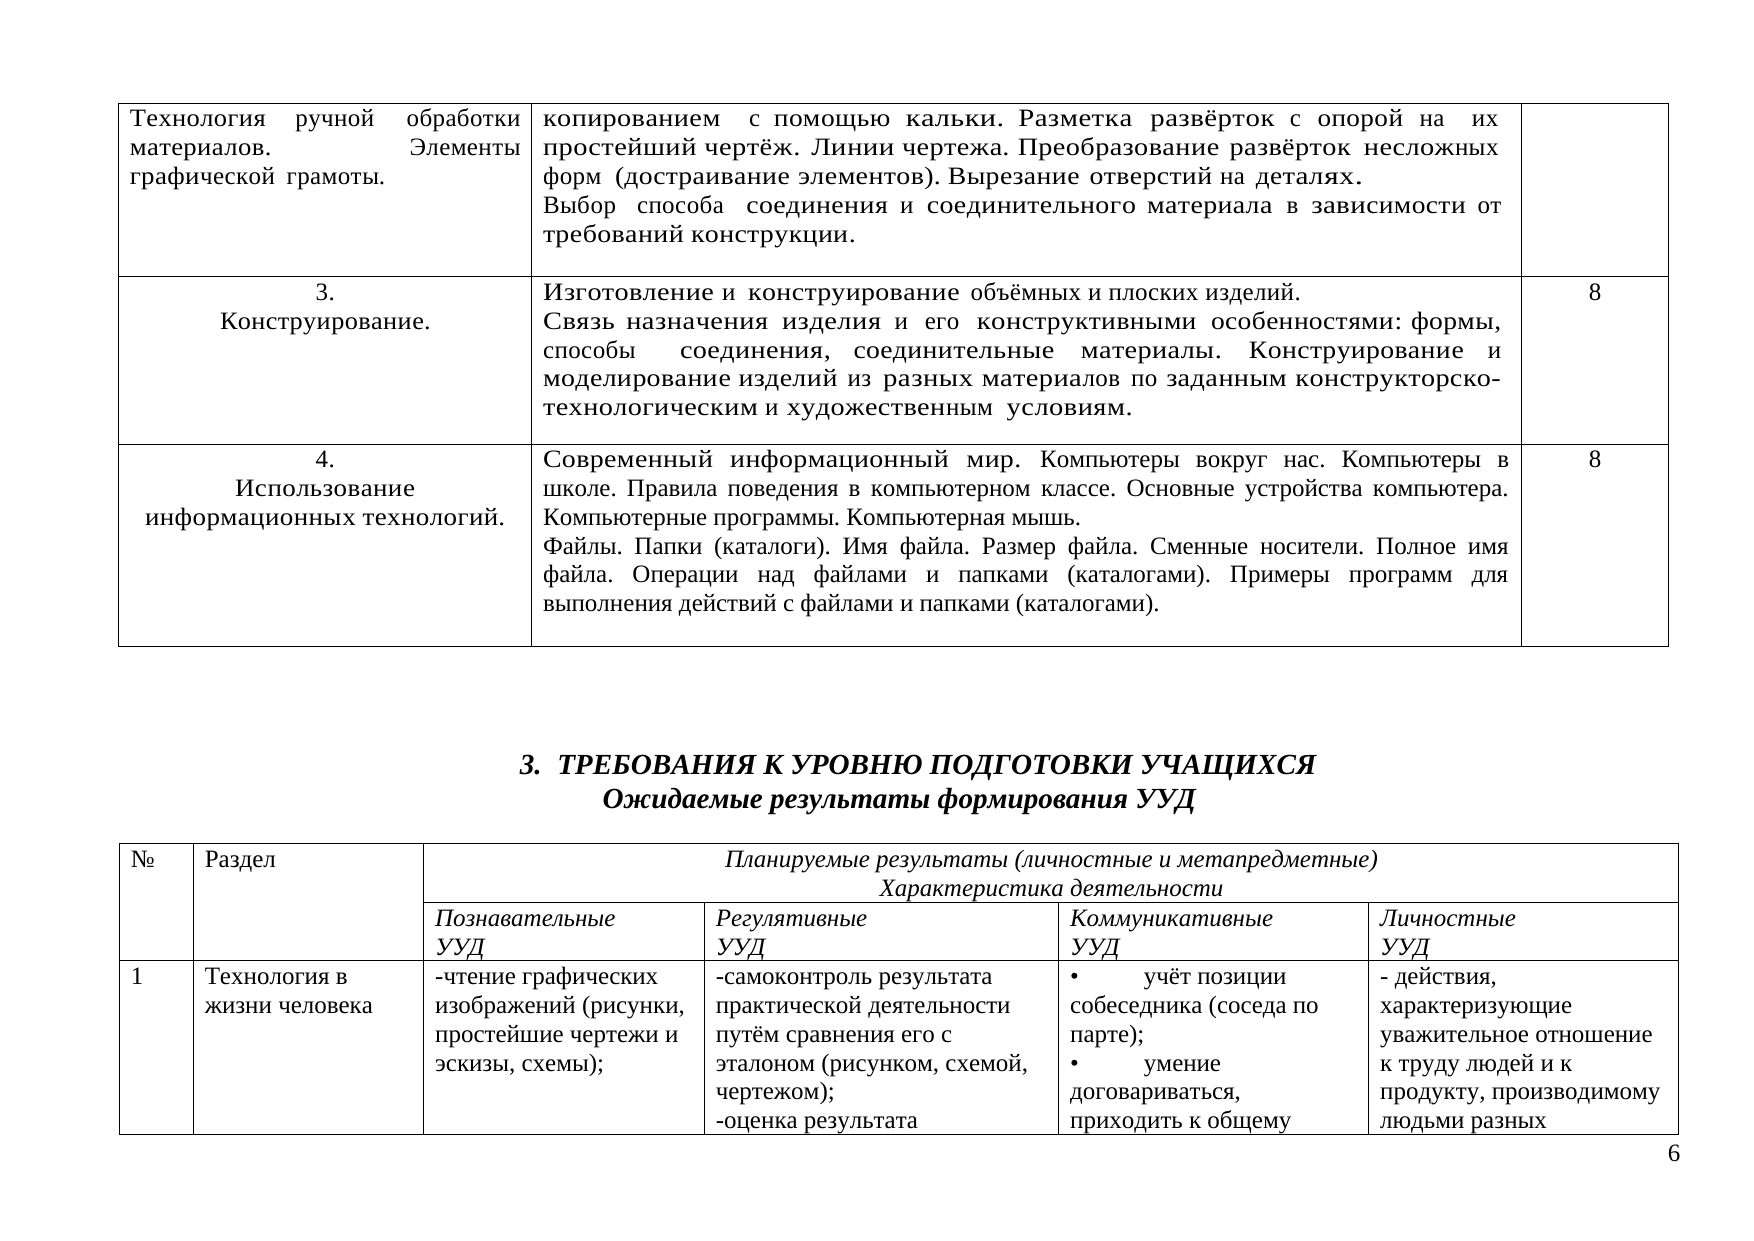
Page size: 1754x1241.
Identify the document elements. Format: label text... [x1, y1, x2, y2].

list ТРЕБОВАНИЯ К УРОВНЮ ПОДГОТОВКИ УЧАЩИХСЯ [156, 747, 1680, 781]
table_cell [1369, 961, 1678, 1134]
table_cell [1059, 961, 1368, 1134]
table_cell 4. Использование информационных технологий. [119, 445, 531, 646]
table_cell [424, 961, 704, 1134]
table_cell Современный информационный мир. Компьютеры вокруг нас. Компьютеры в школе. Правила поведения в компьютерном классе. Основные устройства компьютера. Компьютерные программы. Компьютерная мышь. Файлы. Папки (каталоги). Имя файла. Размер файла. Сменные носители. Полное имя файла. Операции над файлами и папками (каталогами). Примеры программ для выполнения действий с файлами и папками (каталогами). [532, 445, 1521, 646]
table_header Раздел [194, 844, 423, 960]
table_cell Личностные УУД [1369, 903, 1678, 960]
table_cell 8 [1522, 277, 1668, 443]
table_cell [119, 104, 531, 276]
table_cell 8 [1522, 445, 1668, 646]
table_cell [705, 961, 1058, 1134]
table_cell 3. Конструирование. [119, 277, 531, 443]
table_cell 9 [1522, 104, 1668, 276]
table_cell 1 [120, 961, 193, 1134]
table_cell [194, 961, 423, 1134]
table_cell Регулятивные УУД [705, 903, 1058, 960]
table_cell Изготовление и конструирование объёмных и плоских изделий. Связь назначения изделия и его конструктивными особенностями: формы, способы соединения, соединительные материалы. Конструирование и моделирование изделий из разных материалов по заданным конструкторско-технологическим и художественным условиям. [532, 277, 1521, 443]
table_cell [532, 104, 1521, 276]
text Ожидаемые результаты формирования УУД [118, 781, 1680, 814]
table_header Планируемые результаты (личностные и метапредметные) Характеристика деятельности [424, 844, 1678, 902]
table_cell Познавательные УУД [424, 903, 704, 960]
table_header № [120, 844, 193, 960]
table_cell Коммуникативные УУД [1059, 903, 1368, 960]
